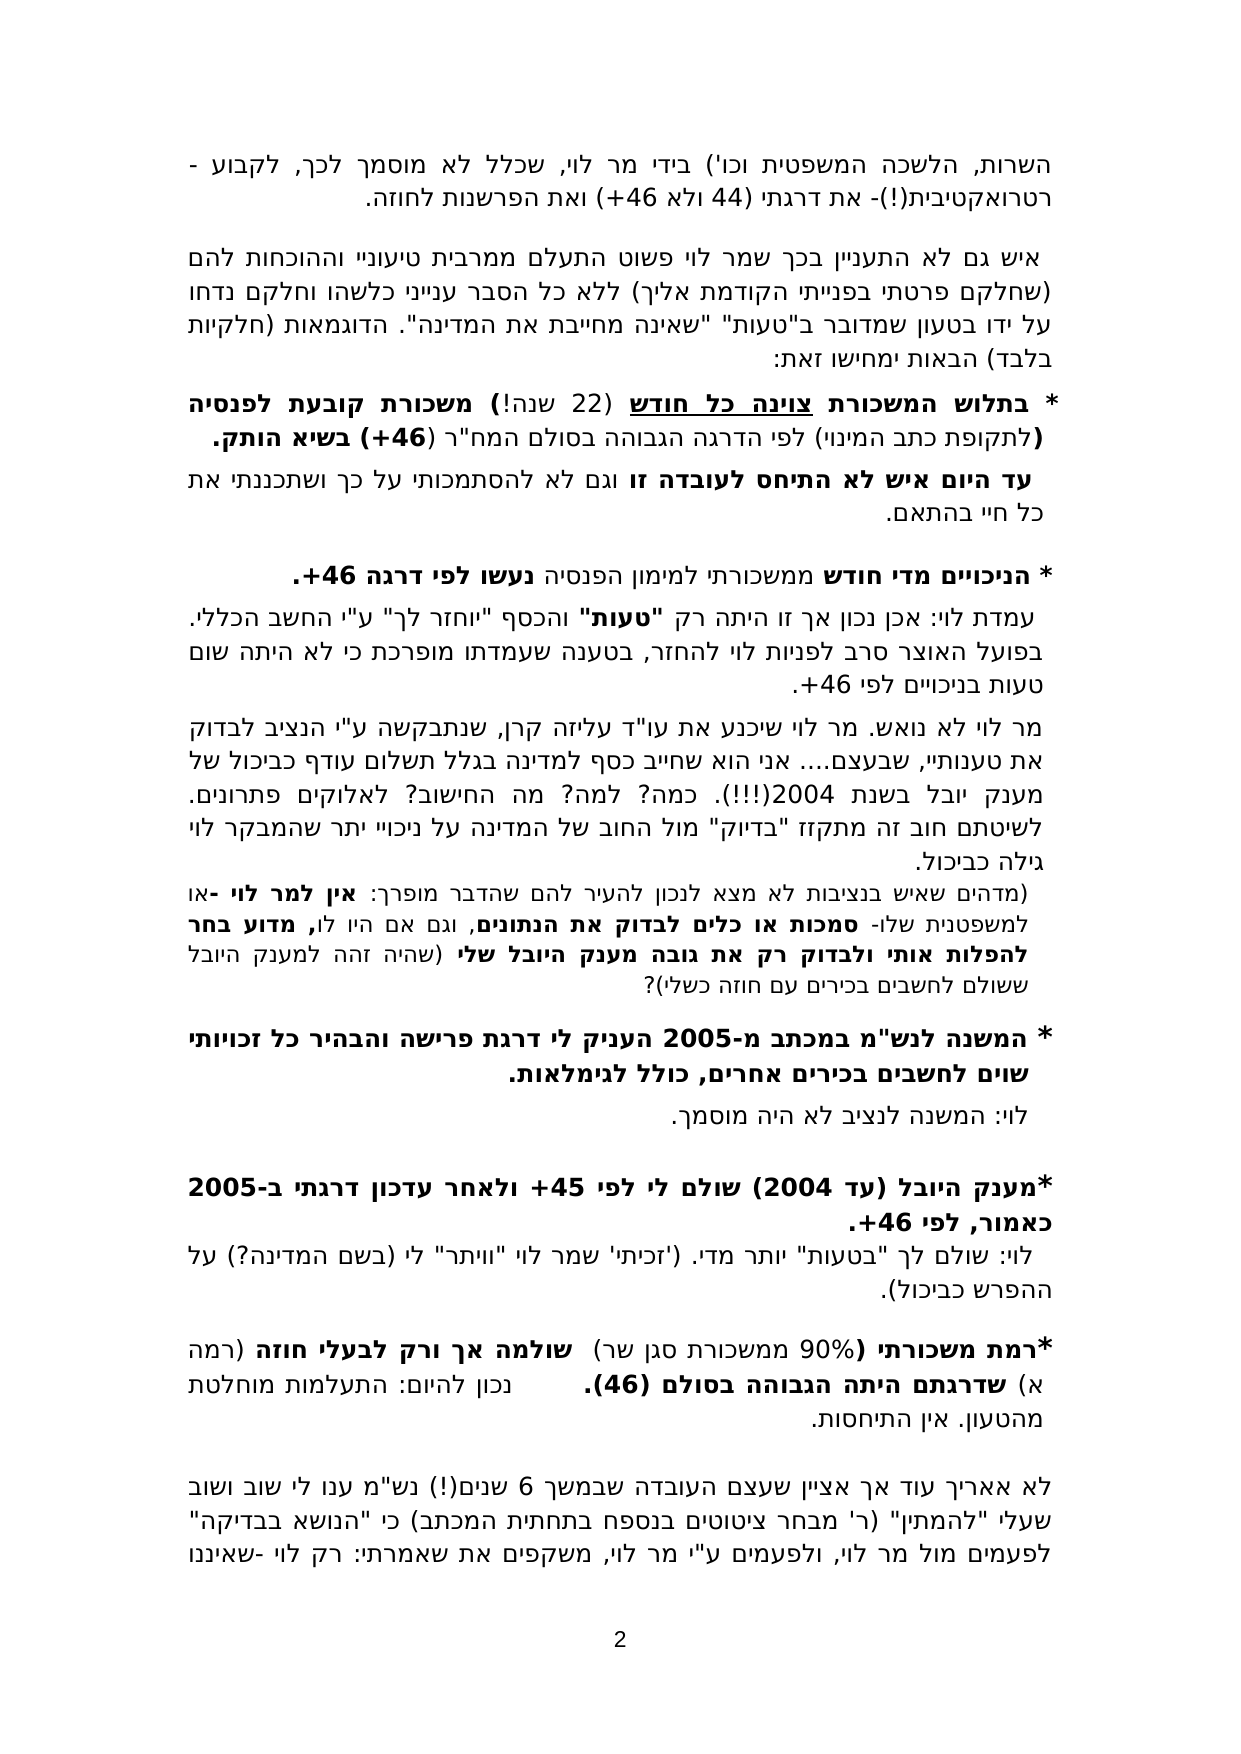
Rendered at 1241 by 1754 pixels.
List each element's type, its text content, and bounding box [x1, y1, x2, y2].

text * בתלוש המשכורת צוינה כל חודש (22 שנה!) משכורת קובעת לפנסיה (לתקופת כתב המינוי) לפי הדרגה הגבוהה בסולם המח"ר (46+) בשיא הותק. [187, 389, 1059, 452]
text מר לוי לא נואש. מר לוי שיכנע את עו"ד עליזה קרן, שנתבקשה ע"י הנציב לבדוק את טענותיי, שבעצם.... אני הוא שחייב כסף למדינה בגלל תשלום עודף כביכול של מענק יובל בשנת 2004(!!!). כמה? למה? מה החישוב? לאלוקים פתרונים. לשיטתם חוב זה מתקזז "בדיוק" מול החוב של המדינה על ניכויי יתר שהמבקר לוי גילה כביכול. [187, 713, 1044, 876]
text (מדהים שאיש בנציבות לא מצא לנכון להעיר להם שהדבר מופרך: אין למר לוי -או למשפטנית שלו- סמכות או כלים לבדוק את הנתונים, וגם אם היו לו, מדוע בחר להפלות אותי ולבדוק רק את גובה מענק היובל שלי (שהיה זהה למענק היובל ששולם לחשבים בכירים עם חוזה כשלי)? [187, 880, 1029, 999]
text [187, 1472, 1053, 1568]
text איש גם לא התעניין בכך שמר לוי פשוט התעלם ממרבית טיעוניי וההוכחות להם (שחלקם פרטתי בפנייתי הקודמת אליך) ללא כל הסבר ענייני כלשהו וחלקם נדחו על ידו בטעון שמדובר ב"טעות" "שאינה מחייבת את המדינה". הדוגמאות (חלקיות בלבד) הבאות ימחישו זאת: [187, 243, 1053, 373]
text *מענק היובל (עד 2004) שולם לי לפי 45+ ולאחר עדכון דרגתי ב-2005 כאמור, לפי 46+. [187, 1169, 1053, 1237]
text עד היום איש לא התיחס לעובדה זו וגם לא להסתמכותי על כך ושתכננתי את כל חיי בהתאם. [187, 465, 1053, 528]
text *רמת משכורתי (90% ממשכורת סגן שר) שולמה אך ורק לבעלי חוזה (רמה א) שדרגתם היתה הגבוהה בסולם (46). נכון להיום: התעלמות מוחלטת מהטעון. אין התיחסות. [187, 1332, 1053, 1433]
text * המשנה לנש"מ במכתב מ-2005 העניק לי דרגת פרישה והבהיר כל זכויותי שוים לחשבים בכירים אחרים, כולל לגימלאות. [187, 1021, 1053, 1088]
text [187, 150, 1053, 213]
text לוי: המשנה לנציב לא היה מוסמך. [187, 1101, 1053, 1130]
text עמדת לוי: אכן נכון אך זו היתה רק "טעות" והכסף "יוחזר לך" ע"י החשב הכללי. בפועל האוצר סרב לפניות לוי להחזר, בטענה שעמדתו מופרכת כי לא היתה שום טעות בניכויים לפי 46+. [187, 603, 1053, 700]
text לוי: שולם לך "בטעות" יותר מדי. ('זכיתי' שמר לוי "וויתר" לי (בשם המדינה?) על ההפרש כביכול). [187, 1241, 1053, 1304]
text * הניכויים מדי חודש ממשכורתי למימון הפנסיה נעשו לפי דרגה 46+. [187, 561, 1053, 590]
